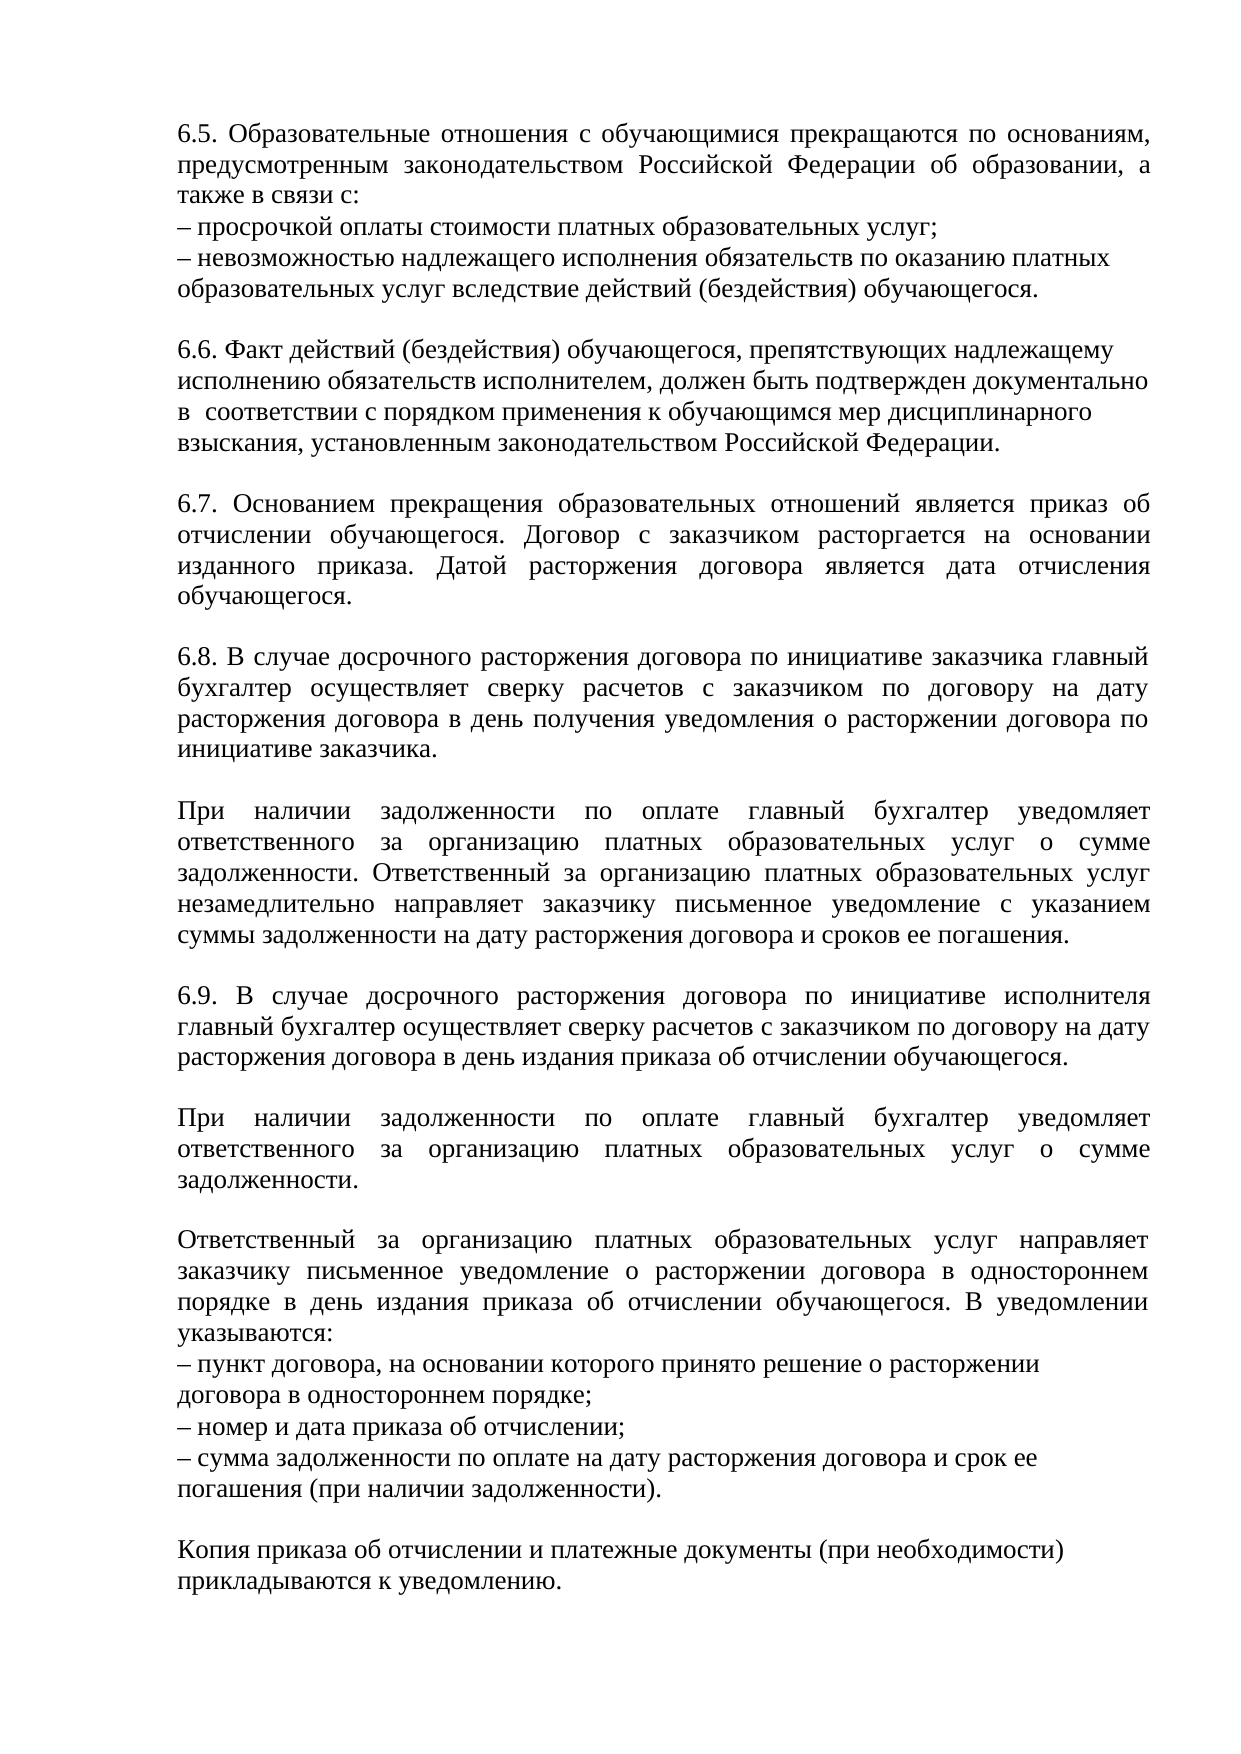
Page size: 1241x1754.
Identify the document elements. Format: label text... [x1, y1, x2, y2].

text – номер и дата приказа об отчислении; [177, 1410, 1152, 1441]
text 6.8. В случае досрочного расторжения договора по инициативе заказчика главный бухгалтер осуществляет сверку расчетов с заказчиком по договору на дату расторжения договора в день получения уведомления о расторжении договора по инициативе заказчика. [177, 641, 1150, 764]
text Ответственный за организацию платных образовательных услуг направляет заказчику письменное уведомление о расторжении договора в одностороннем порядке в день издания приказа об отчислении обучающегося. В уведомлении указываются: [177, 1224, 1150, 1347]
text – сумма задолженности по оплате на дату расторжения договора и срок ее погашения (при наличии задолженности). [177, 1442, 1150, 1503]
text – пункт договора, на основании которого принято решение о расторжении договора в одностороннем порядке; [177, 1348, 1150, 1410]
text При наличии задолженности по оплате главный бухгалтер уведомляет ответственного за организацию платных образовательных услуг о сумме задолженности. [177, 1102, 1152, 1194]
text – невозможностью надлежащего исполнения обязательств по оказанию платных образовательных услуг вследствие действий (бездействия) обучающегося. [177, 242, 1131, 303]
text 6.5. Образовательные отношения с обучающимися прекращаются по основаниям, предусмотренным законодательством Российской Федерации об образовании, а также в связи с: [177, 118, 1152, 210]
text 6.6. Факт действий (бездействия) обучающегося, препятствующих надлежащему исполнению обязательств исполнителем, должен быть подтвержден документально [177, 334, 1152, 395]
text 6.7. Основанием прекращения образовательных отношений является приказ об отчислении обучающегося. Договор с заказчиком расторгается на основании изданного приказа. Датой расторжения договора является дата отчисления обучающегося. [177, 488, 1152, 611]
list соответствии с порядком применения к обучающимся мер дисциплинарного взыскания, установленным законодательством Российской Федерации. [177, 396, 1150, 457]
text При наличии задолженности по оплате главный бухгалтер уведомляет ответственного за организацию платных образовательных услуг о сумме задолженности. Ответственный за организацию платных образовательных услуг незамедлительно направляет заказчику письменное уведомление с указанием суммы задолженности на дату расторжения договора и сроков ее погашения. [177, 794, 1152, 949]
text – просрочкой оплаты стоимости платных образовательных услуг; [177, 210, 1152, 241]
text Копия приказа об отчислении и платежные документы (при необходимости) прикладываются к уведомлению. [177, 1534, 1150, 1595]
text 6.9. В случае досрочного расторжения договора по инициативе исполнителя главный бухгалтер осуществляет сверку расчетов с заказчиком по договору на дату расторжения договора в день издания приказа об отчислении обучающегося. [177, 980, 1152, 1071]
